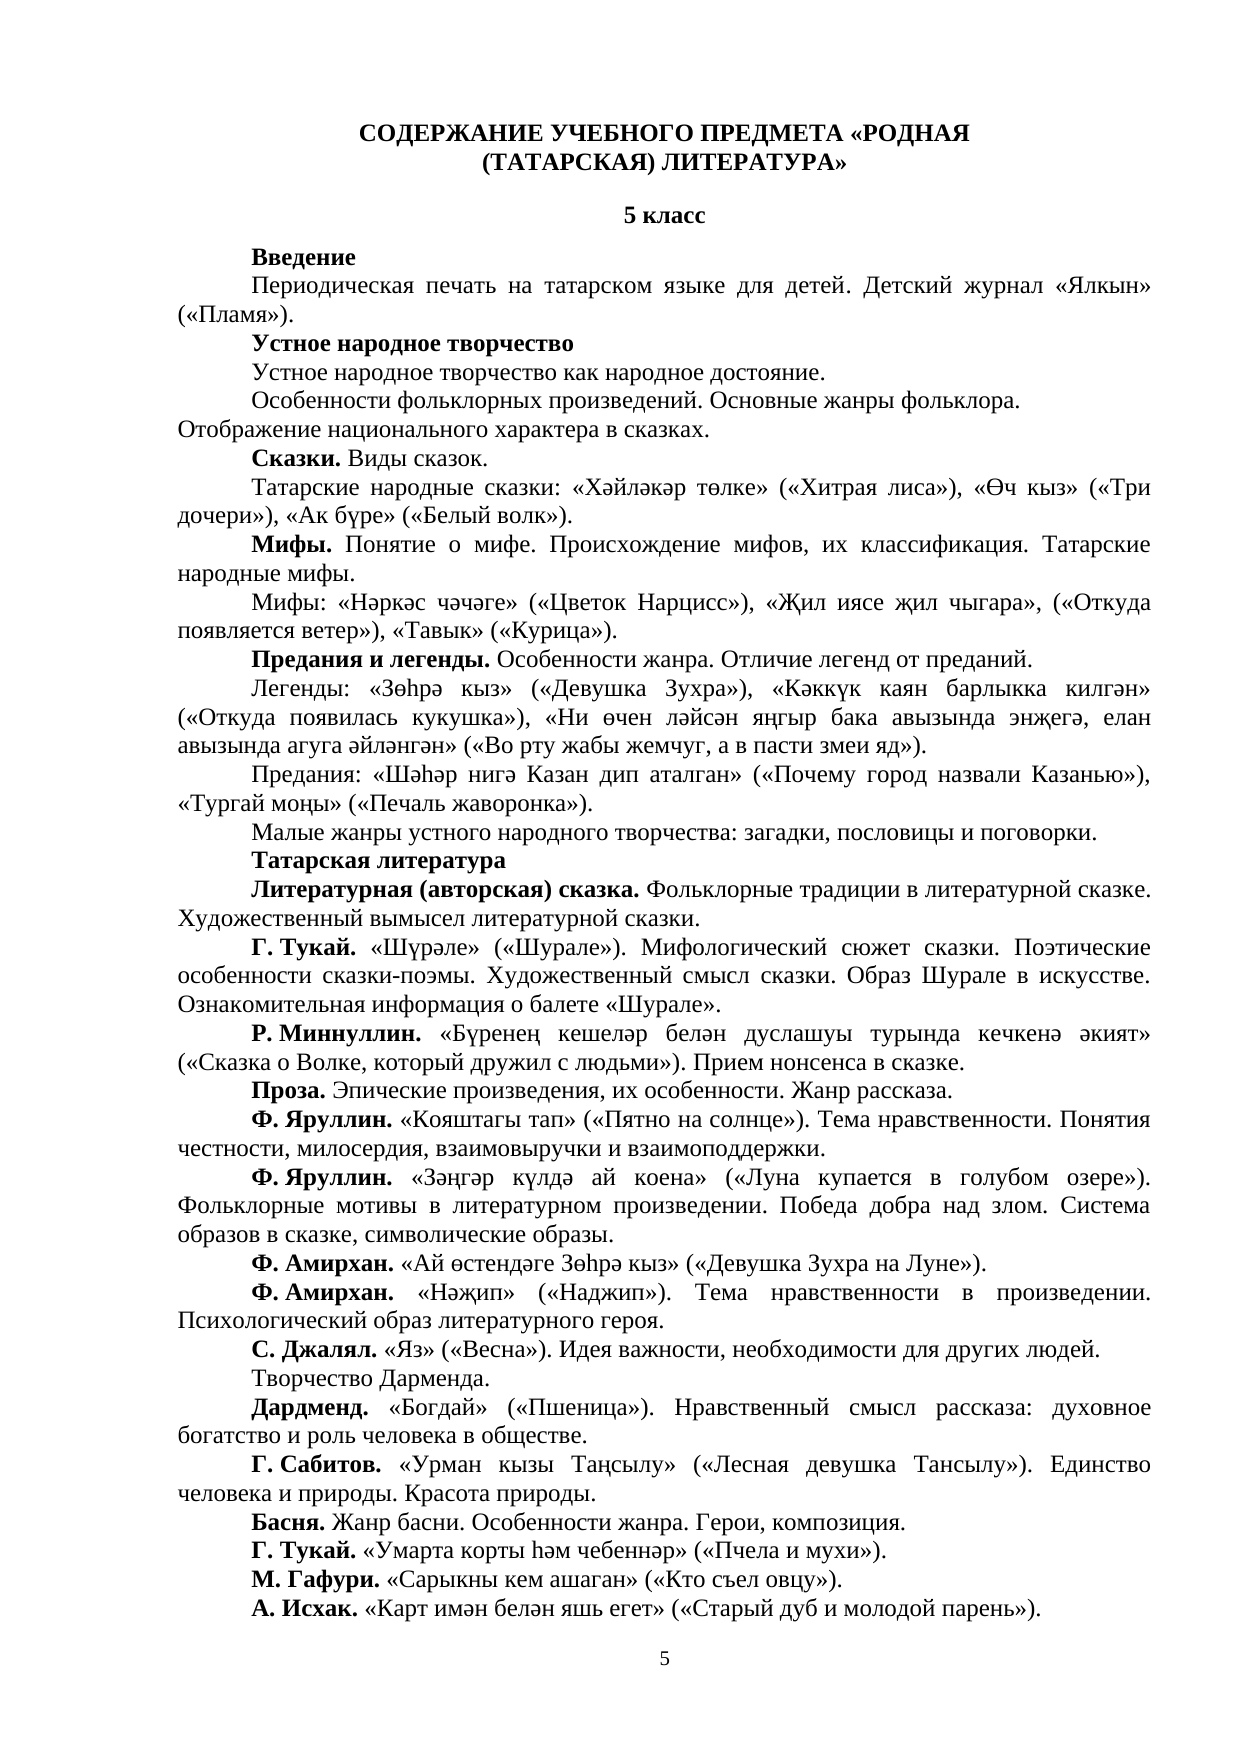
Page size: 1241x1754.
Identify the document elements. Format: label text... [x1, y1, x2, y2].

text Предания: «Шәһәр нигә Казан дип аталган» («Почему город назвали Казанью»), «Тургай моңы» («Печаль жаворонка»). [177, 759, 1152, 817]
text Литературная (авторская) сказка. Фольклорные традиции в литературной сказке. Художественный вымысел литературной сказки. [177, 874, 1152, 932]
text С. Джалял. «Яз» («Весна»). Идея важности, необходимости для других людей. [177, 1334, 1152, 1363]
subtitle 5 класс [177, 201, 1152, 229]
text Г. Тукай. «Шүрәле» («Шурале»). Мифологический сюжет сказки. Поэтические особенности сказки-поэмы. Художественный смысл сказки. Образ Шурале в искусстве. Ознакомительная информация о балете «Шурале». [177, 932, 1152, 1018]
text Введение [177, 242, 1152, 271]
text Татарские народные сказки: «Хәйләкәр төлке» («Хитрая лиса»), «Өч кыз» («Три дочери»), «Ак бүре» («Белый волк»). [177, 472, 1152, 529]
text Ф. Амирхан. «Нәҗип» («Наджип»). Тема нравственности в произведении. Психологический образ литературного героя. [177, 1277, 1152, 1334]
text Дардменд. «Богдай» («Пшеница»). Нравственный смысл рассказа: духовное богатство и роль человека в обществе. [177, 1392, 1152, 1449]
text Периодическая печать на татарском языке для детей. Детский журнал «Ялкын» («Пламя»). [177, 271, 1152, 328]
text М. Гафури. «Сарыкны кем ашаган» («Кто съел овцу»). [177, 1564, 1152, 1593]
text Р. Миннуллин. «Бүренең кешеләр белән дуслашуы турында кечкенә әкият» («Сказка о Волке, который дружил с людьми»). Прием нонсенса в сказке. [177, 1018, 1152, 1076]
text Ф. Амирхан. «Ай өстендәге Зөһрә кыз» («Девушка Зухра на Луне»). [177, 1248, 1152, 1277]
text Басня. Жанр басни. Особенности жанра. Герои, композиция. [177, 1507, 1152, 1536]
subtitle СОДЕРЖАНИЕ УЧЕБНОГО ПРЕДМЕТА «РОДНАЯ (ТАТАРСКАЯ) ЛИТЕРАТУРА» [310, 118, 1019, 176]
text Г. Сабитов. «Урман кызы Таңсылу» («Лесная девушка Тансылу»). Единство человека и природы. Красота природы. [177, 1449, 1152, 1507]
text Ф. Яруллин. «Кояштагы тап» («Пятно на солнце»). Тема нравственности. Понятия честности, милосердия, взаимовыручки и взаимоподдержки. [177, 1104, 1152, 1162]
text Предания и легенды. Особенности жанра. Отличие легенд от преданий. [177, 644, 1152, 673]
text Особенности фольклорных произведений. Основные жанры фольклора. Отображение национального характера в сказках. [177, 386, 1152, 443]
text Малые жанры устного народного творчества: загадки, пословицы и поговорки. [177, 817, 1152, 846]
text Ф. Яруллин. «Зәңгәр күлдә ай коена» («Луна купается в голубом озере»). Фольклорные мотивы в литературном произведении. Победа добра над злом. Система образов в сказке, символические образы. [177, 1162, 1152, 1248]
text Устное народное творчество как народное достояние. [177, 357, 1152, 386]
text Г. Тукай. «Умарта корты һәм чебеннәр» («Пчела и мухи»). [177, 1536, 1152, 1564]
text Творчество Дарменда. [177, 1363, 1152, 1392]
text Мифы. Понятие о мифе. Происхождение мифов, их классификация. Татарские народные мифы. [177, 529, 1152, 587]
text А. Исхак. «Карт имән белән яшь егет» («Старый дуб и молодой парень»). [177, 1593, 1152, 1622]
text Татарская литература [177, 846, 1152, 874]
text Мифы: «Нәркәс чәчәге» («Цветок Нарцисс»), «Җил иясе җил чыгара», («Откуда появляется ветер»), «Тавык» («Курица»). [177, 587, 1152, 644]
text Легенды: «Зөһрә кыз» («Девушка Зухра»), «Кәккүк каян барлыкка килгән» («Откуда появилась кукушка»), «Ни өчен ләйсән яңгыр бака авызында энҗегә, елан авызында агуга әйләнгән» («Во рту жабы жемчуг, а в пасти змеи яд»). [177, 673, 1152, 759]
text Устное народное творчество [177, 328, 1152, 357]
text Сказки. Виды сказок. [177, 443, 1152, 472]
text Проза. Эпические произведения, их особенности. Жанр рассказа. [177, 1076, 1152, 1104]
